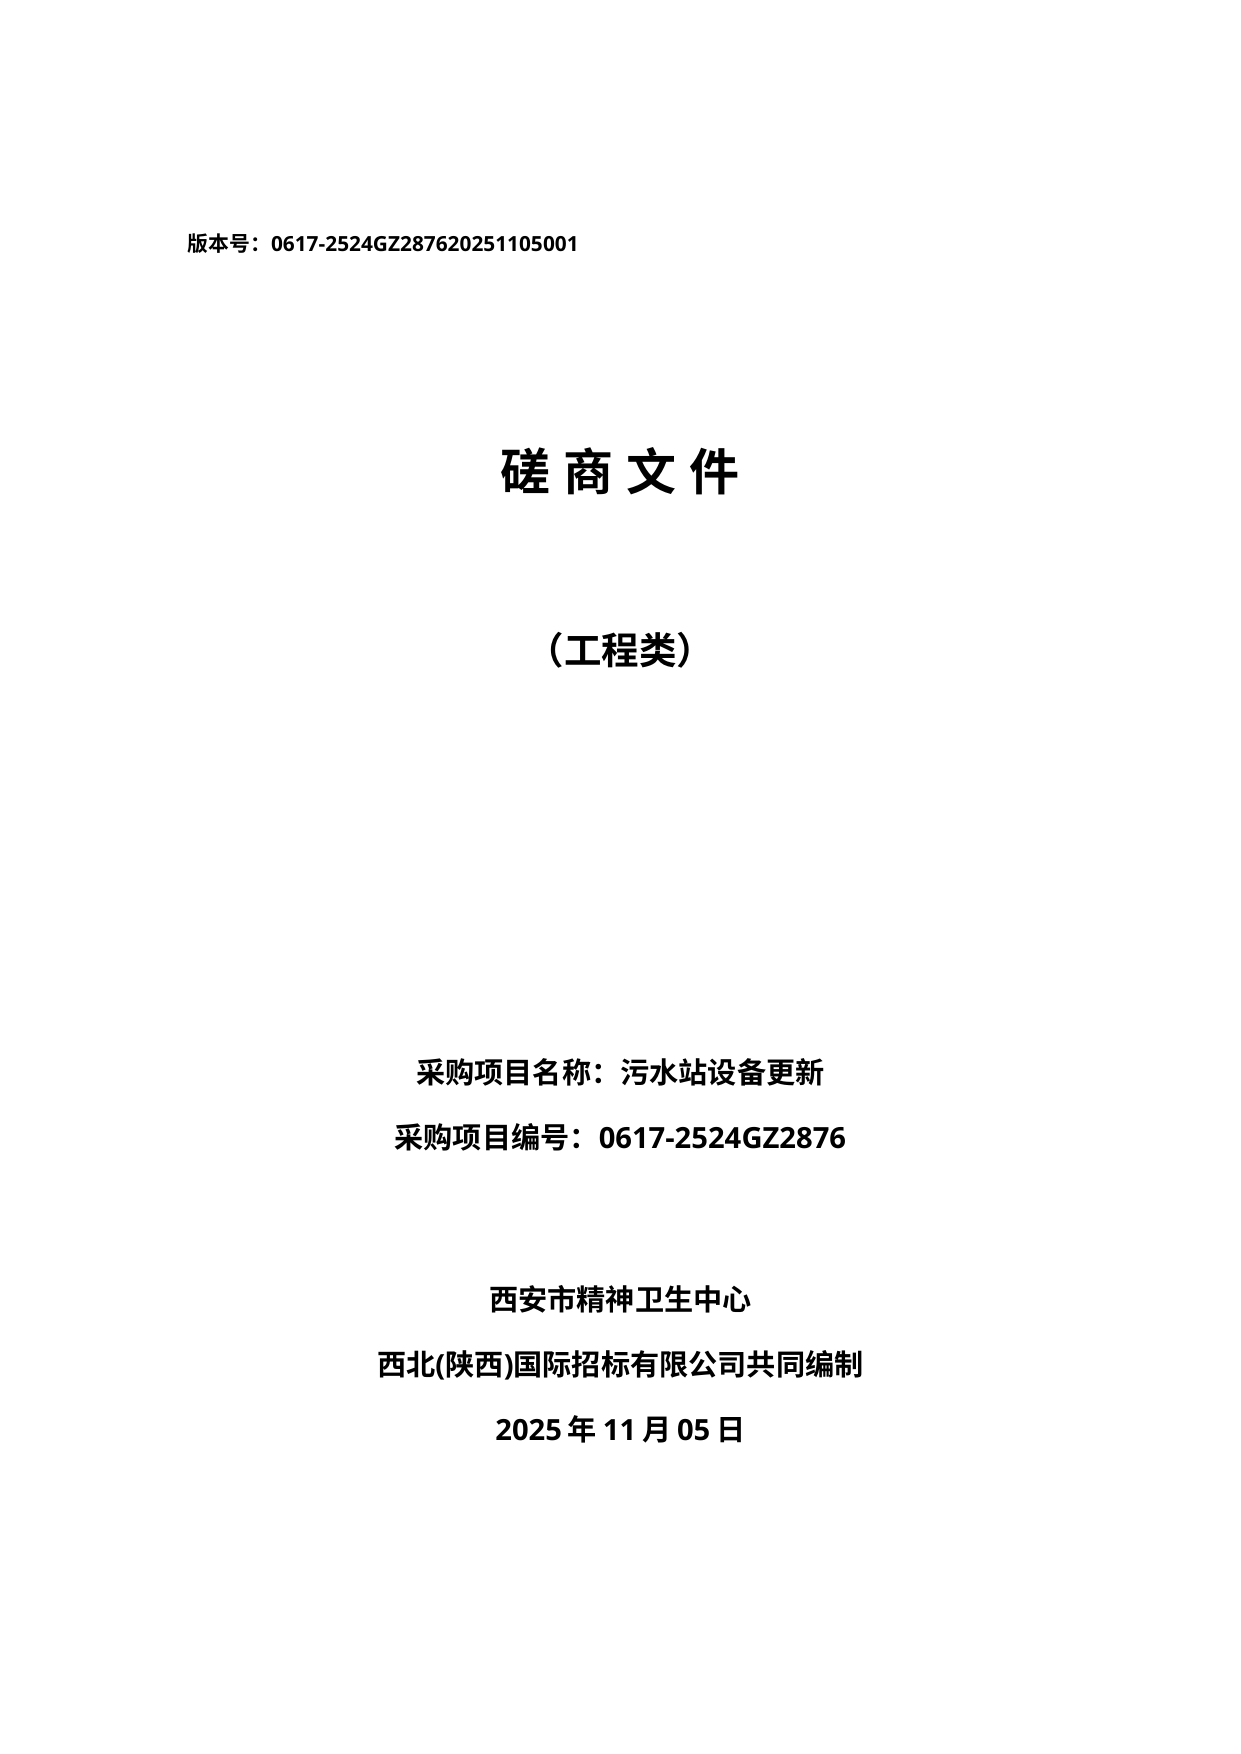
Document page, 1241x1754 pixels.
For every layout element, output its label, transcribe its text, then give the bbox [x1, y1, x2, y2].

text 2025年11月05日 [187, 1397, 1053, 1462]
text （工程类） [187, 617, 1053, 1039]
text 磋 商 文 件 [187, 422, 1053, 617]
text 采购项目编号：0617-2524GZ2876 [187, 1104, 1053, 1267]
text 西安市精神卫生中心 [187, 1267, 1053, 1332]
text 采购项目名称：污水站设备更新 [187, 1039, 1053, 1104]
text 西北(陕西)国际招标有限公司共同编制 [187, 1332, 1053, 1397]
text 版本号：0617-2524GZ287620251105001 [187, 227, 1053, 422]
